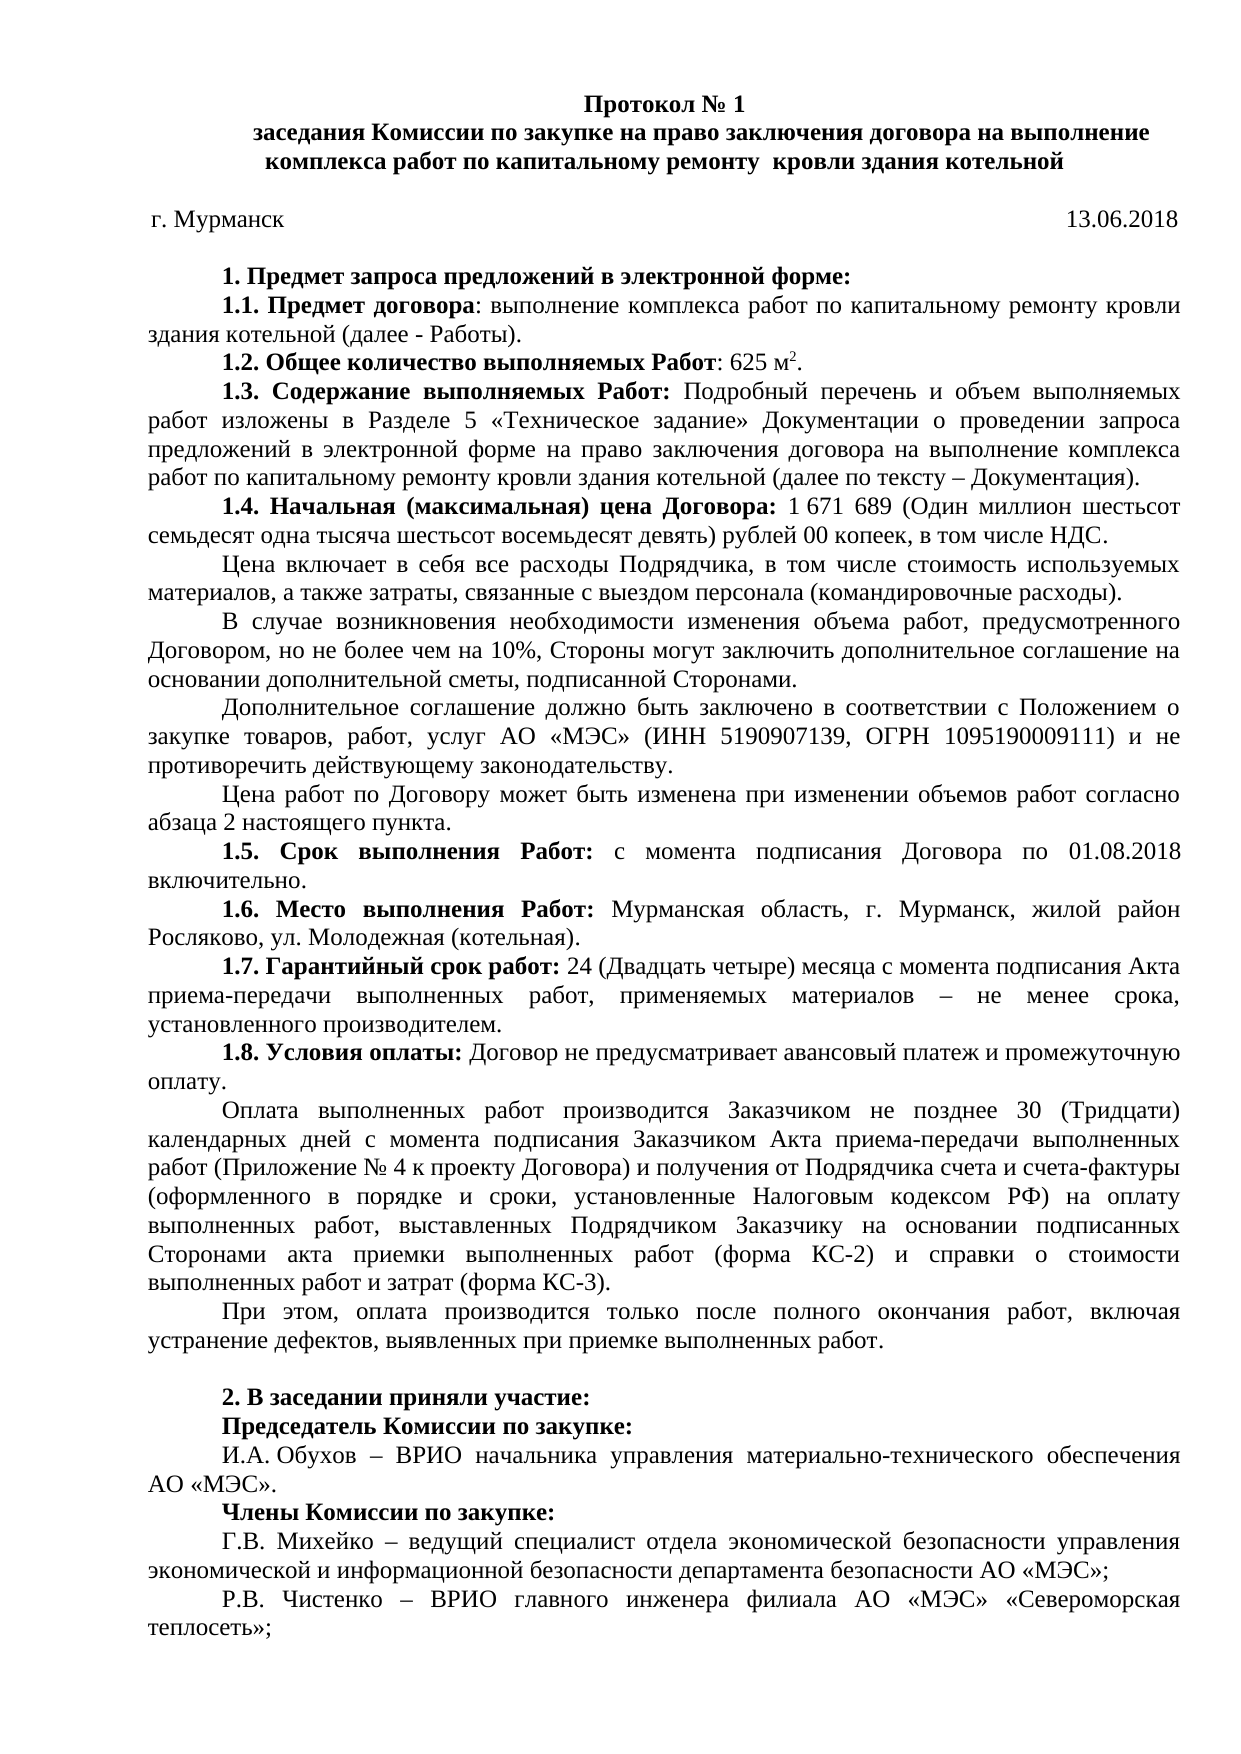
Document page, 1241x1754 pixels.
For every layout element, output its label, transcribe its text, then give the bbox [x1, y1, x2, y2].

text 1.1. Предмет договора: выполнение комплекса работ по капитальному ремонту кровли здания котельной (далее - Работы). [148, 290, 1181, 347]
text Г.В. Михейко – ведущий специалист отдела экономической безопасности управления экономической и информационной безопасности департамента безопасности АО «МЭС»; [148, 1526, 1181, 1584]
text 1.4. Начальная (максимальная) цена Договора: 1 671 689 (Один миллион шестьсот семьдесят одна тысяча шестьсот восемьдесят девять) рублей 00 копеек, в том числе НДС. [148, 491, 1181, 549]
text В случае возникновения необходимости изменения объема работ, предусмотренного Договором, но не более чем на 10%, Стороны могут заключить дополнительное соглашение на основании дополнительной сметы, подписанной Сторонами. [148, 606, 1181, 692]
text 1.5. Срок выполнения Работ: с момента подписания Договора по 01.08.2018 включительно. [148, 836, 1181, 894]
text г. Мурманск 13.06.2018 [148, 204, 1181, 232]
text Р.В. Чистенко – ВРИО главного инженера филиала АО «МЭС» «Североморская теплосеть»; [148, 1584, 1181, 1641]
text И.А. Обухов – ВРИО начальника управления материально-технического обеспечения АО «МЭС». [148, 1440, 1181, 1497]
text Оплата выполненных работ производится Заказчиком не позднее 30 (Тридцати) календарных дней с момента подписания Заказчиком Акта приема-передачи выполненных работ (Приложение № 4 к проекту Договора) и получения от Подрядчика счета и счета-фактуры (оформленного в порядке и сроки, установленные Налоговым кодексом РФ) на оплату выполненных работ, выставленных Подрядчиком Заказчику на основании подписанных Сторонами акта приемки выполненных работ (форма КС-2) и справки о стоимости выполненных работ и затрат (форма КС-3). [148, 1095, 1181, 1296]
text 1.7. Гарантийный срок работ: 24 (Двадцать четыре) месяца с момента подписания Акта приема-передачи выполненных работ, применяемых материалов – не менее срока, установленного производителем. [148, 951, 1181, 1037]
text Члены Комиссии по закупке: [148, 1497, 1181, 1526]
text 1.8. Условия оплаты: Договор не предусматривает авансовый платеж и промежуточную оплату. [148, 1037, 1181, 1095]
subtitle 1. Предмет запроса предложений в электронной форме: [148, 261, 1181, 290]
text Протокол № 1 [148, 89, 1181, 117]
text Председатель Комиссии по закупке: [148, 1411, 1181, 1440]
text 1.2. Общее количество выполняемых Работ: 625 м2. [148, 347, 1181, 376]
text 1.6. Место выполнения Работ: Мурманская область, г. Мурманск, жилой район Росляково, ул. Молодежная (котельная). [148, 894, 1181, 951]
subtitle 2. В заседании приняли участие: [148, 1382, 1181, 1411]
text При этом, оплата производится только после полного окончания работ, включая устранение дефектов, выявленных при приемке выполненных работ. [148, 1296, 1181, 1354]
text Цена работ по Договору может быть изменена при изменении объемов работ согласно абзаца 2 настоящего пункта. [148, 779, 1181, 836]
text 1.3. Содержание выполняемых Работ: Подробный перечень и объем выполняемых работ изложены в Разделе 5 «Техническое задание» Документации о проведении запроса предложений в электронной форме на право заключения договора на выполнение комплекса работ по капитальному ремонту кровли здания котельной (далее по тексту – Документация). [148, 376, 1181, 491]
text заседания Комиссии по закупке на право заключения договора на выполнение комплекса работ по капитальному ремонту кровли здания котельной [148, 117, 1181, 175]
text Цена включает в себя все расходы Подрядчика, в том числе стоимость используемых материалов, а также затраты, связанные с выездом персонала (командировочные расходы). [148, 549, 1181, 606]
text Дополнительное соглашение должно быть заключено в соответствии с Положением о закупке товаров, работ, услуг АО «МЭС» (ИНН 5190907139, ОГРН 1095190009111) и не противоречить действующему законодательству. [148, 692, 1181, 779]
